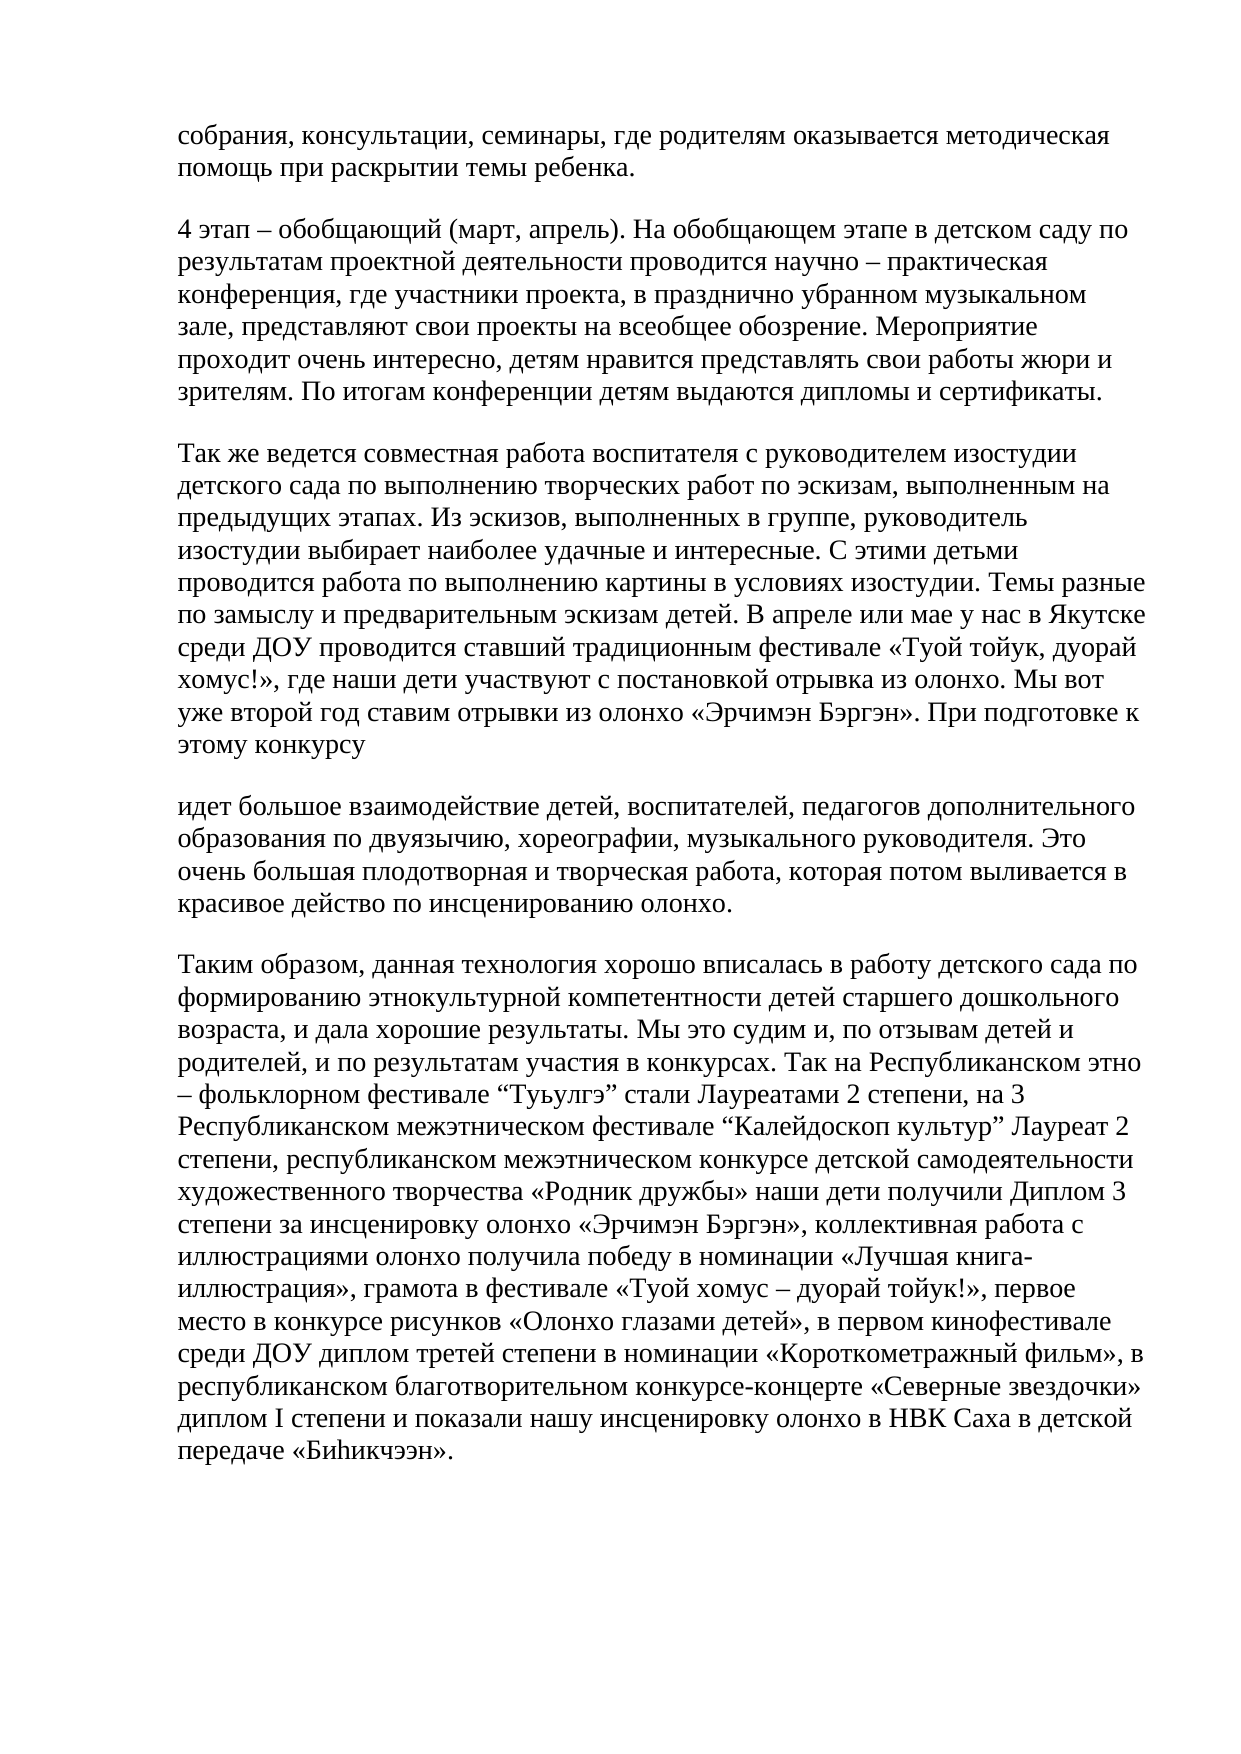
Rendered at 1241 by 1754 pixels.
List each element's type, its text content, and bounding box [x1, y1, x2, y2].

text Таким образом, данная технология хорошо вписалась в работу детского сада по формированию этнокультурной компетентности детей старшего дошкольного возраста, и дала хорошие результаты. Мы это судим и, по отзывам детей и родителей, и по результатам участия в конкурсах. Так на Республиканском этно – фольклорном фестивале “Туьулгэ” стали Лауреатами 2 степени, на 3 Республиканском межэтническом фестивале “Калейдоскоп культур” Лауреат 2 степени, республиканском межэтническом конкурсе детской самодеятельности художественного творчества «Родник дружбы» наши дети получили Диплом 3 степени за инсценировку олонхо «Эрчимэн Бэргэн», коллективная работа с иллюстрациями олонхо получила победу в номинации «Лучшая книга-иллюстрация», грамота в фестивале «Туой хомус – дуорай тойук!», первое место в конкурсе рисунков «Олонхо глазами детей», в первом кинофестивале среди ДОУ диплом третей степени в номинации «Короткометражный фильм», в республиканском благотворительном конкурсе-концерте «Северные звездочки» диплом I степени и показали нашу инсценировку олонхо в НВК Саха в детской передаче «Биhикчээн». [177, 947, 1152, 1466]
text идет большое взаимодействие детей, воспитателей, педагогов дополнительного образования по двуязычию, хореографии, музыкального руководителя. Это очень большая плодотворная и творческая работа, которая потом выливается в красивое действо по инсценированию олонхо. [177, 789, 1152, 918]
text Так же ведется совместная работа воспитателя с руководителем изостудии детского сада по выполнению творческих работ по эскизам, выполненным на предыдущих этапах. Из эскизов, выполненных в группе, руководитель изостудии выбирает наиболее удачные и интересные. С этими детьми проводится работа по выполнению картины в условиях изостудии. Темы разные по замыслу и предварительным эскизам детей. В апреле или мае у нас в Якутске среди ДОУ проводится ставший традиционным фестивале «Туой тойук, дуорай хомус!», где наши дети участвуют с постановкой отрывка из олонхо. Мы вот уже второй год ставим отрывки из олонхо «Эрчимэн Бэргэн». При подготовке к этому конкурсу [177, 436, 1152, 759]
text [177, 118, 1152, 183]
text 4 этап – обобщающий (март, апрель). На обобщающем этапе в детском саду по результатам проектной деятельности проводится научно – практическая конференция, где участники проекта, в празднично убранном музыкальном зале, представляют свои проекты на всеобщее обозрение. Мероприятие проходит очень интересно, детям нравится представлять свои работы жюри и зрителям. По итогам конференции детям выдаются дипломы и сертификаты. [177, 212, 1152, 406]
